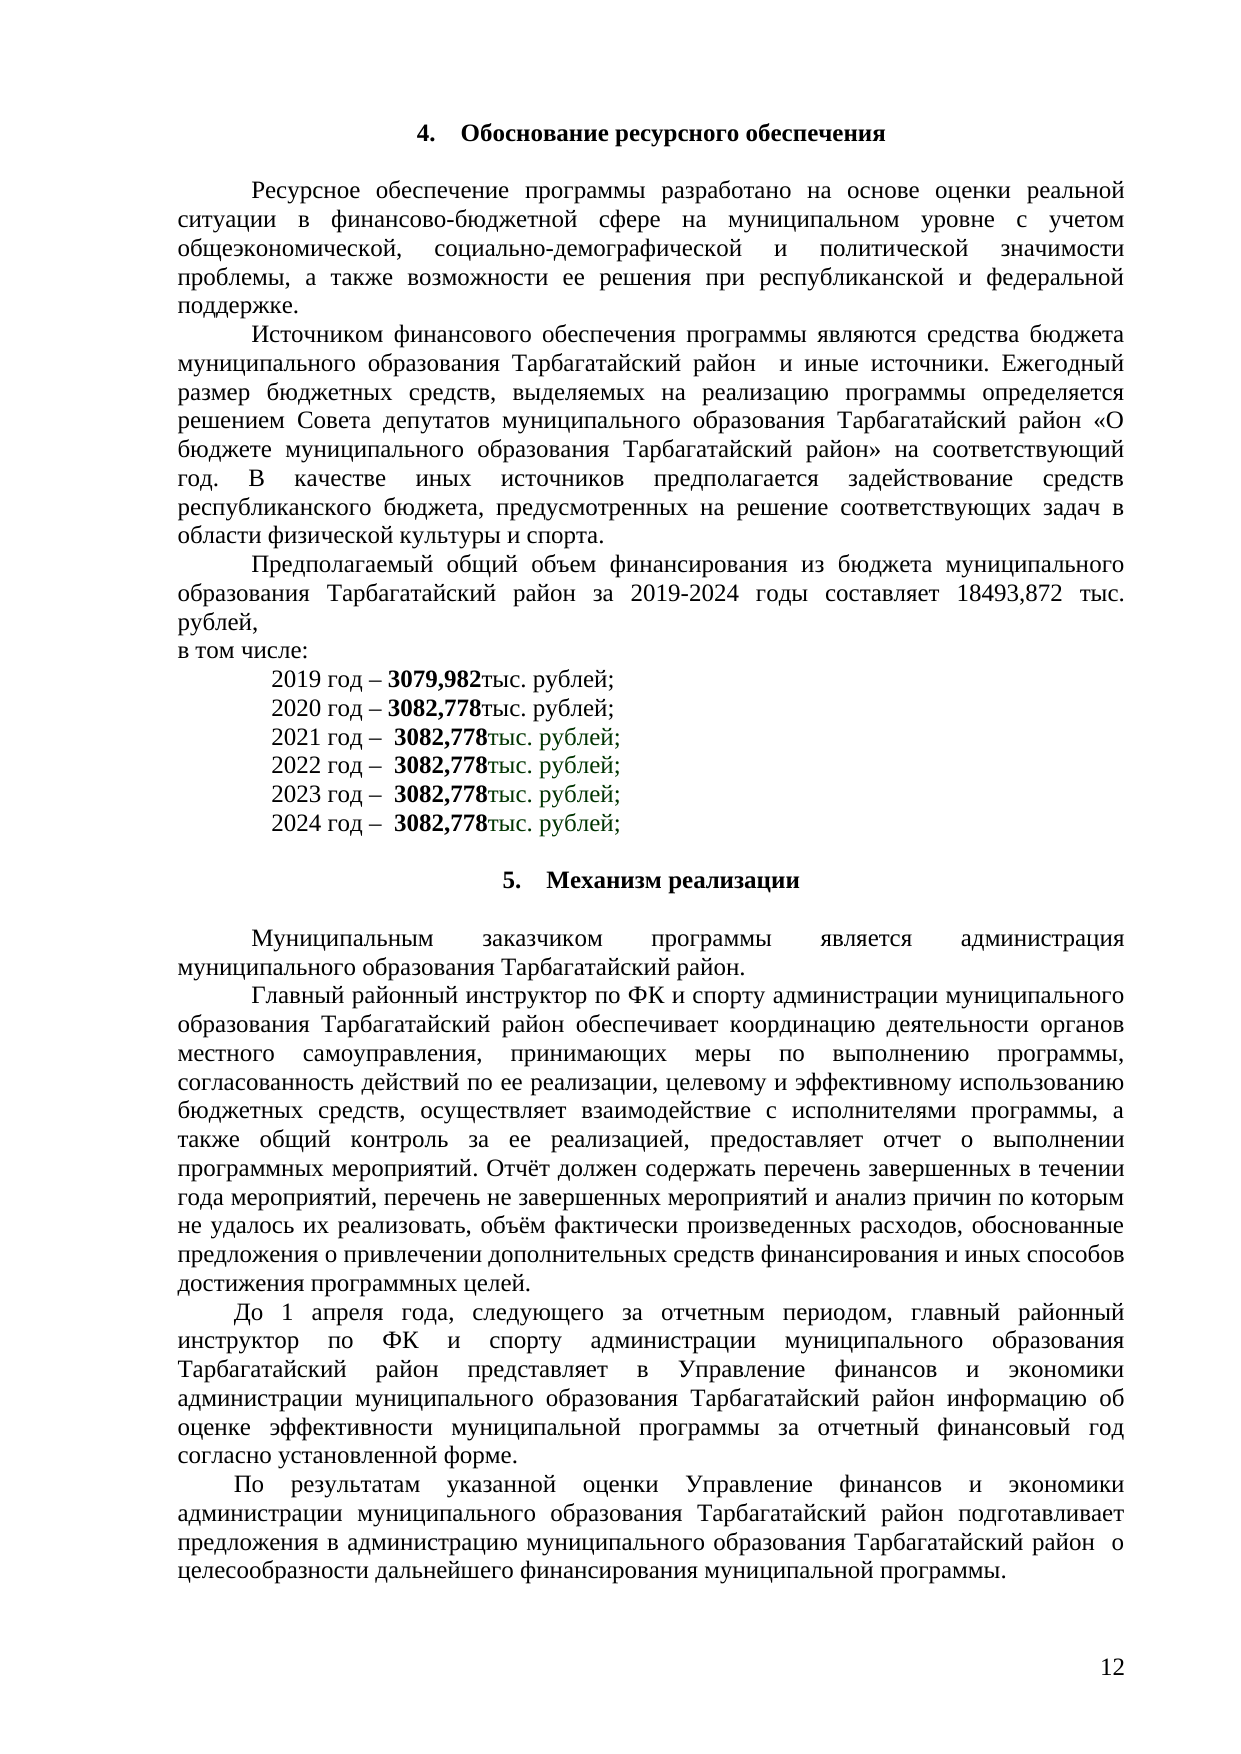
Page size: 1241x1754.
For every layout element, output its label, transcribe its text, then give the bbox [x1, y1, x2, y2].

text в том числе: [177, 636, 1125, 664]
text 2024 год – 3082,778тыс. рублей; [177, 808, 1125, 837]
subtitle 4. Обоснование ресурсного обеспечения [177, 118, 1125, 147]
text Ресурсное обеспечение программы разработано на основе оценки реальной ситуации в финансово-бюджетной сфере на муниципальном уровне с учетом общеэкономической, социально-демографической и политической значимости проблемы, а также возможности ее решения при республиканской и федеральной поддержке. [177, 176, 1125, 319]
text 2023 год – 3082,778тыс. рублей; [177, 779, 1125, 808]
text По результатам указанной оценки Управление финансов и экономики администрации муниципального образования Тарбагатайский район подготавливает предложения в администрацию муниципального образования Тарбагатайский район о целесообразности дальнейшего финансирования муниципальной программы. [177, 1469, 1125, 1584]
text 2021 год – 3082,778тыс. рублей; [177, 722, 1125, 751]
text Муниципальным заказчиком программы является администрация муниципального образования Тарбагатайский район. [177, 923, 1125, 981]
text Главный районный инструктор по ФК и спорту администрации муниципального образования Тарбагатайский район обеспечивает координацию деятельности органов местного самоуправления, принимающих меры по выполнению программы, согласованность действий по ее реализации, целевому и эффективному использованию бюджетных средств, осуществляет взаимодействие с исполнителями программы, а также общий контроль за ее реализацией, предоставляет отчет о выполнении программных мероприятий. Отчёт должен содержать перечень завершенных в течении года мероприятий, перечень не завершенных мероприятий и анализ причин по которым не удалось их реализовать, объём фактически произведенных расходов, обоснованные предложения о привлечении дополнительных средств финансирования и иных способов достижения программных целей. [177, 981, 1125, 1297]
text 2022 год – 3082,778тыс. рублей; [177, 751, 1125, 779]
text 2020 год – 3082,778тыс. рублей; [177, 693, 1125, 722]
text До 1 апреля года, следующего за отчетным периодом, главный районный инструктор по ФК и спорту администрации муниципального образования Тарбагатайский район представляет в Управление финансов и экономики администрации муниципального образования Тарбагатайский район информацию об оценке эффективности муниципальной программы за отчетный финансовый год согласно установленной форме. [177, 1297, 1125, 1469]
text Предполагаемый общий объем финансирования из бюджета муниципального образования Тарбагатайский район за 2019-2024 годы составляет 18493,872 тыс. рублей, [177, 549, 1125, 636]
subtitle 5. Механизм реализации [177, 866, 1125, 894]
text 2019 год – 3079,982тыс. рублей; [177, 664, 1125, 693]
text Источником финансового обеспечения программы являются средства бюджета муниципального образования Тарбагатайский район и иные источники. Ежегодный размер бюджетных средств, выделяемых на реализацию программы определяется решением Совета депутатов муниципального образования Тарбагатайский район «О бюджете муниципального образования Тарбагатайский район» на соответствующий год. В качестве иных источников предполагается задействование средств республиканского бюджета, предусмотренных на решение соответствующих задач в области физической культуры и спорта. [177, 319, 1125, 549]
